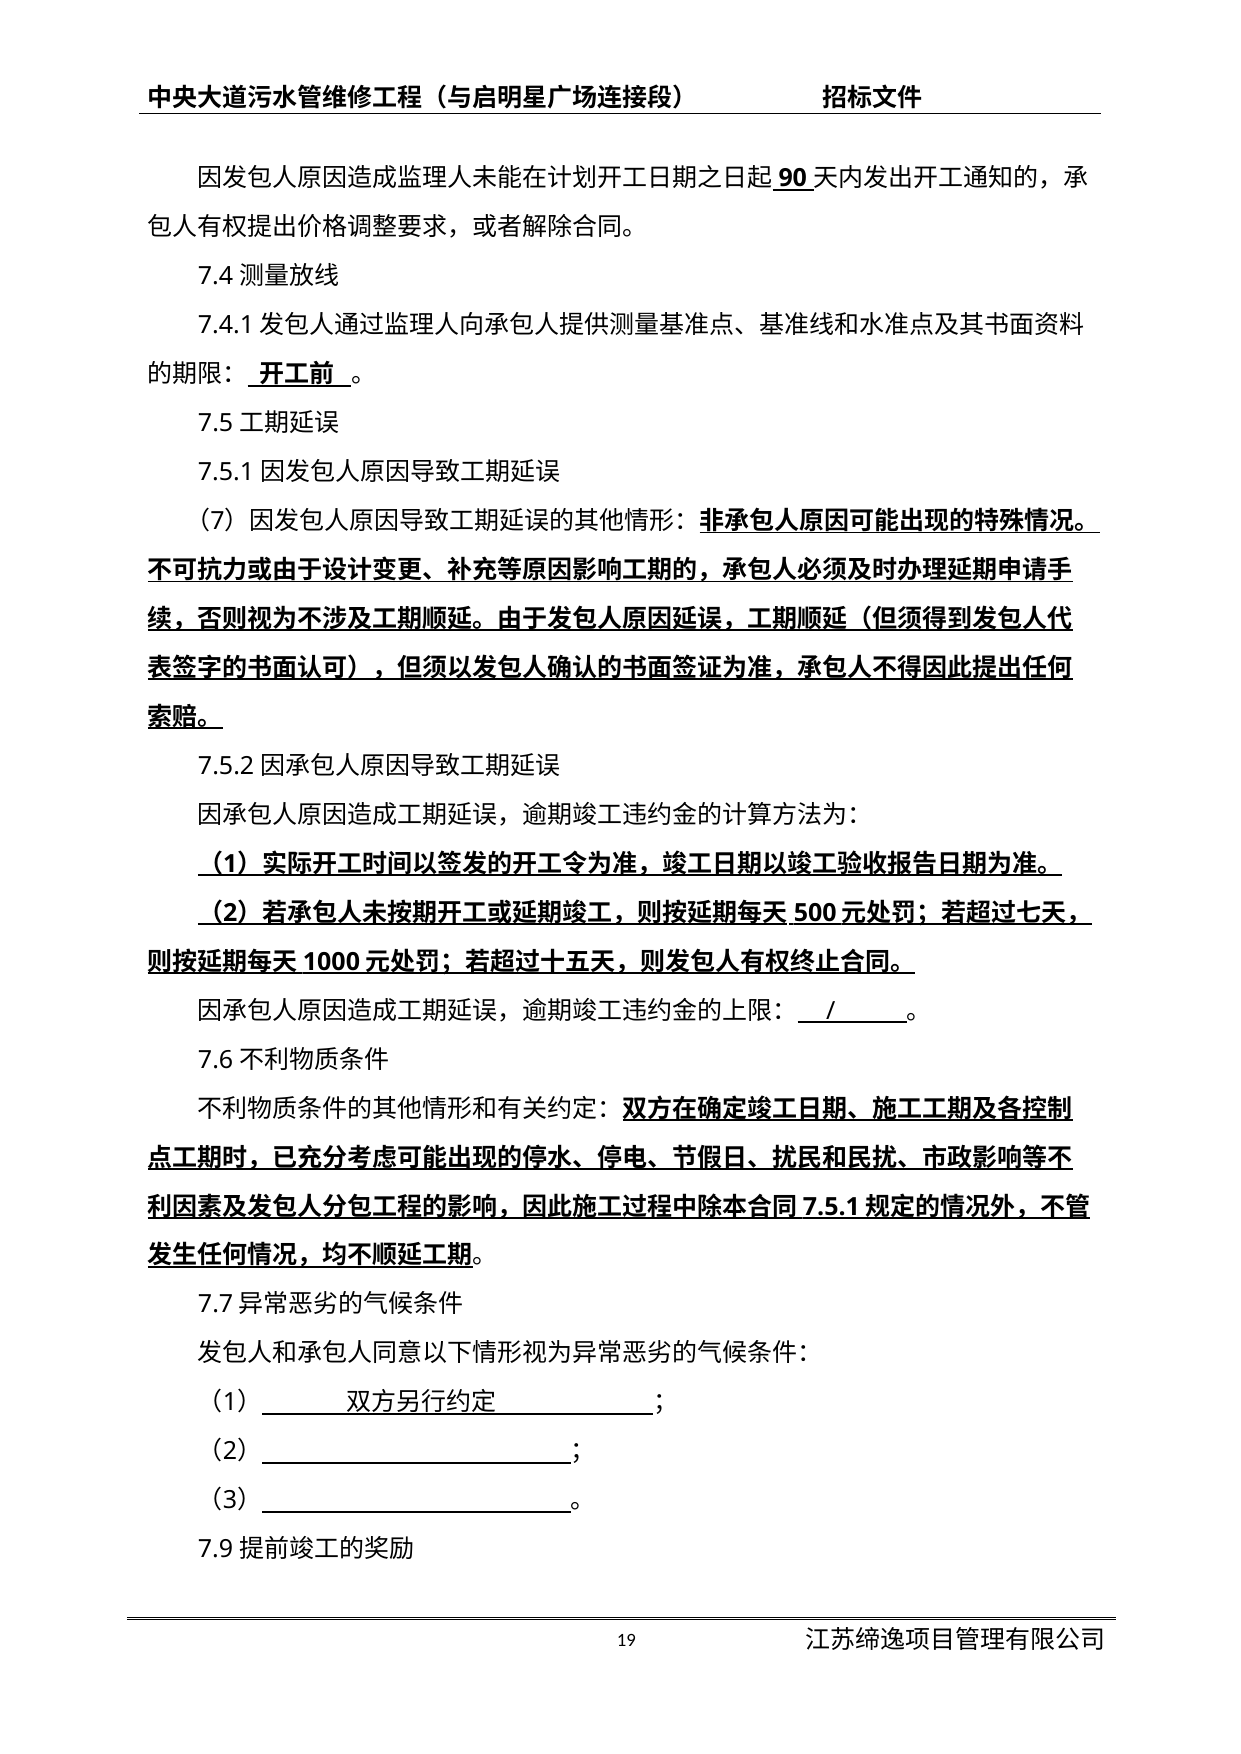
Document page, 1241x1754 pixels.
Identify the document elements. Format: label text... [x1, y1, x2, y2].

text 7.5.2 因承包人原因导致工期延误 [148, 735, 1092, 784]
text 因承包人原因造成工期延误，逾期竣工违约金的上限： / 。 [148, 980, 1092, 1029]
text （2） ； [148, 1421, 1092, 1469]
text 7.4 测量放线 [148, 246, 1092, 294]
text 7.4.1发包人通过监理人向承包人提供测量基准点、基准线和水准点及其书面资料的期限： 开工前 。 [148, 294, 1092, 392]
text （2）若承包人未按期开工或延期竣工，则按延期每天500元处罚；若超过七天，则按延期每天1000元处罚；若超过十五天，则发包人有权终止合同。 [148, 882, 1092, 980]
text （1）实际开工时间以签发的开工令为准，竣工日期以竣工验收报告日期为准。 [148, 833, 1092, 882]
text 因承包人原因造成工期延误，逾期竣工违约金的计算方法为： [148, 784, 1092, 833]
text 7.6 不利物质条件 [148, 1029, 1092, 1078]
text （7）因发包人原因导致工期延误的其他情形：非承包人原因可能出现的特殊情况。不可抗力或由于设计变更、补充等原因影响工期的，承包人必须及时办理延期申请手续，否则视为不涉及工期顺延。由于发包人原因延误，工期顺延（但须得到发包人代表签字的书面认可），但须以发包人确认的书面签证为准，承包人不得因此提出任何索赔。 [148, 490, 1092, 735]
text （1） 双方另行约定 ； [148, 1372, 1092, 1421]
text 7.7异常恶劣的气候条件 [148, 1274, 1092, 1323]
text 7.9 提前竣工的奖励 [148, 1518, 1092, 1567]
text （3） 。 [148, 1469, 1092, 1518]
text 发包人和承包人同意以下情形视为异常恶劣的气候条件： [148, 1323, 1092, 1372]
text 不利物质条件的其他情形和有关约定：双方在确定竣工日期、施工工期及各控制点工期时，已充分考虑可能出现的停水、停电、节假日、扰民和民扰、市政影响等不利因素及发包人分包工程的影响，因此施工过程中除本合同7.5.1规定的情况外，不管发生任何情况，均不顺延工期。 [148, 1078, 1092, 1274]
text 7.5 工期延误 [148, 392, 1092, 441]
text 7.5.1 因发包人原因导致工期延误 [148, 441, 1092, 490]
text 因发包人原因造成监理人未能在计划开工日期之日起 90 天内发出开工通知的，承包人有权提出价格调整要求，或者解除合同。 [148, 148, 1092, 246]
